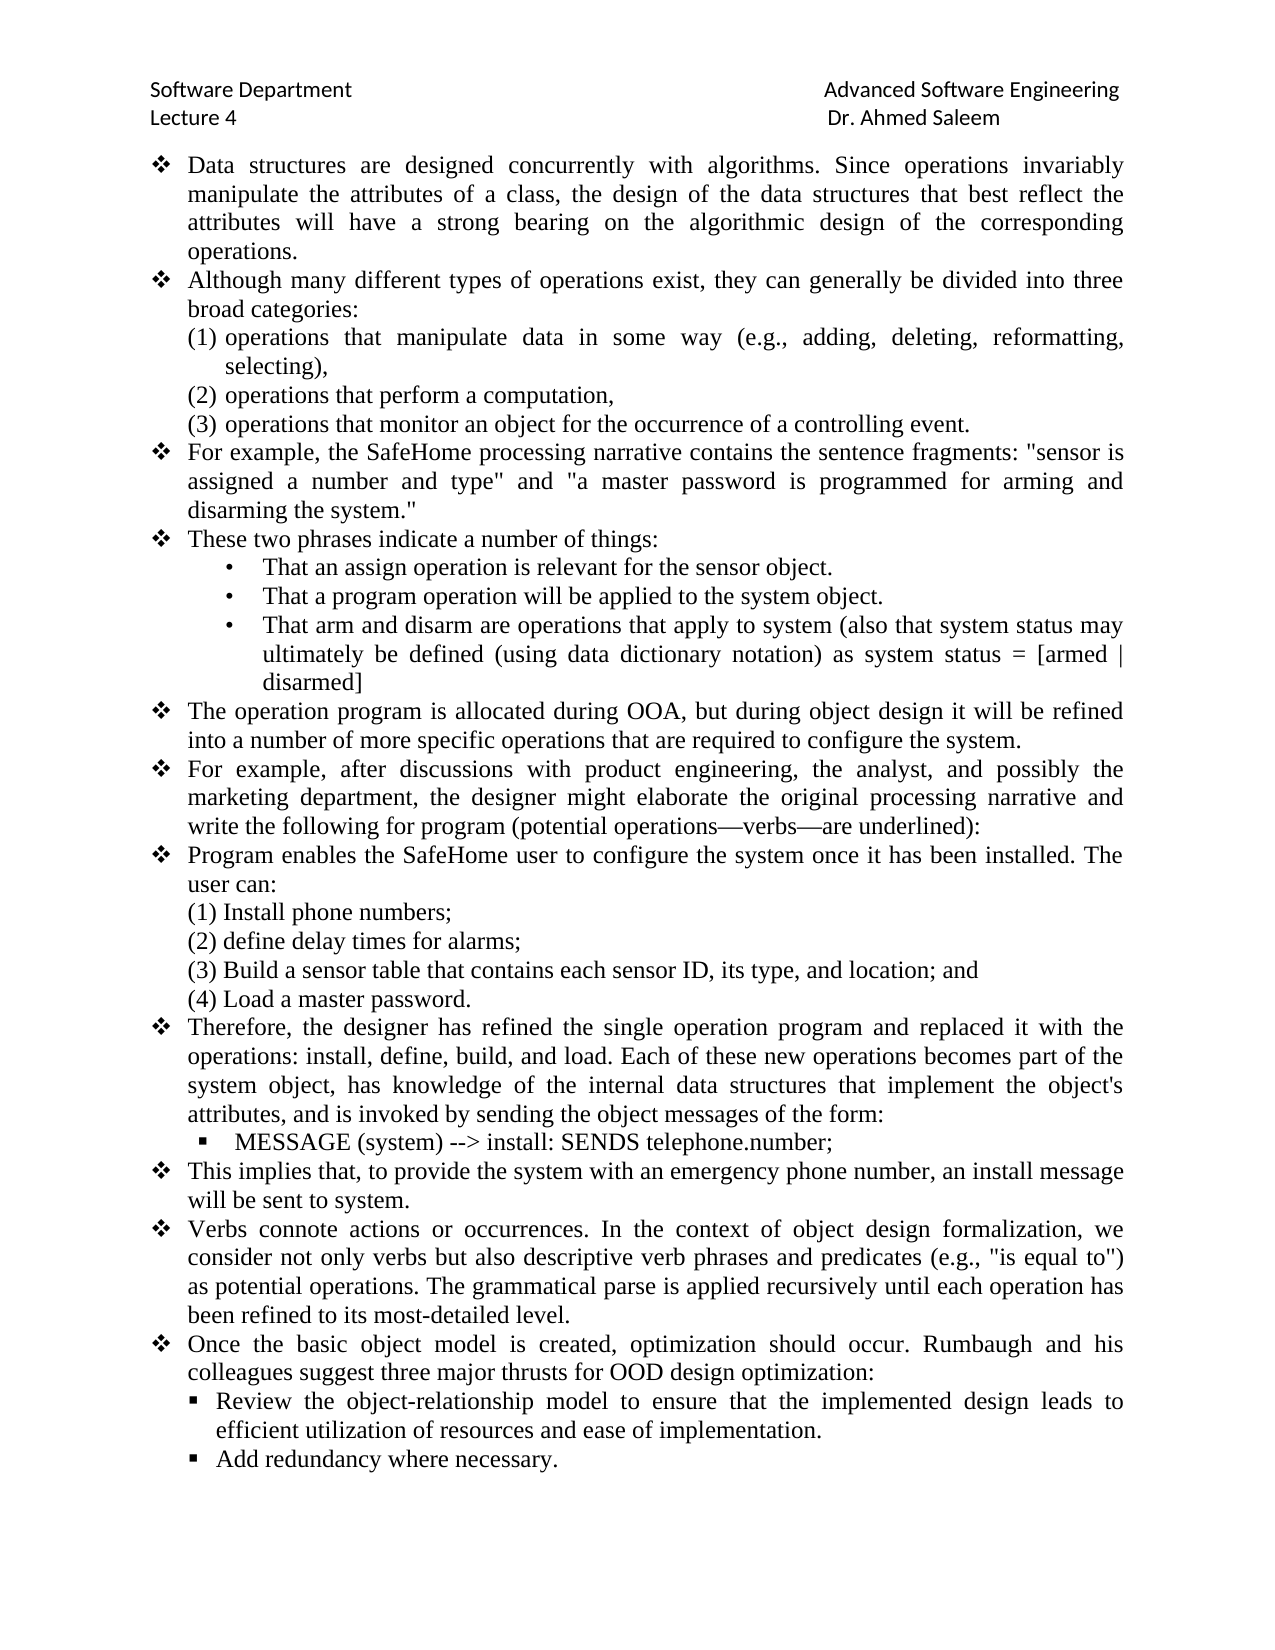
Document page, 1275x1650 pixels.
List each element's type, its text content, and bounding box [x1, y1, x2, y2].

list Once the basic object model is created, optimization should occur. Rumbaugh and his colleagues suggest three major thrusts for OOD design optimization: [150, 1329, 1125, 1386]
text (3) Build a sensor table that contains each sensor ID, its type, and location; and [187, 955, 1125, 984]
text (4) Load a master password. [187, 984, 1125, 1012]
list This implies that, to provide the system with an emergency phone number, an install message will be sent to system. [150, 1156, 1125, 1214]
list Data structures are designed concurrently with algorithms. Since operations invariably manipulate the attributes of a class, the design of the data structures that best reflect the attributes will have a strong bearing on the algorithmic design of the corresponding operations. [150, 150, 1125, 265]
text (1) Install phone numbers; [187, 897, 1125, 926]
list For example, the SafeHome processing narrative contains the sentence fragments: "sensor is assigned a number and type" and "a master password is programmed for arming and disarming the system." [150, 437, 1125, 524]
list operations that manipulate data in some way (e.g., adding, deleting, reformatting, selecting), [187, 322, 1125, 380]
list Program enables the SafeHome user to configure the system once it has been installed. The user can: [150, 840, 1125, 897]
list That a program operation will be applied to the system object. [225, 581, 1125, 610]
list MESSAGE (system) --> install: SENDS telephone.number; [197, 1127, 1125, 1156]
list Verbs connote actions or occurrences. In the context of object design formalization, we consider not only verbs but also descriptive verb phrases and predicates (e.g., "is equal to") as potential operations. The grammatical parse is applied recursively until each operation has been refined to its most-detailed level. [150, 1214, 1125, 1329]
list Add redundancy where necessary. [187, 1444, 1125, 1472]
list For example, after discussions with product engineering, the analyst, and possibly the marketing department, the designer might elaborate the original processing narrative and write the following for program (potential operations—verbs—are underlined): [150, 754, 1125, 840]
list operations that perform a computation, [187, 380, 1125, 409]
list These two phrases indicate a number of things: [150, 524, 1125, 552]
list Review the object-relationship model to ensure that the implemented design leads to efficient utilization of resources and ease of implementation. [187, 1386, 1125, 1444]
list That an assign operation is relevant for the sensor object. [225, 552, 1125, 581]
list That arm and disarm are operations that apply to system (also that system status may ultimately be defined (using data dictionary notation) as system status = [armed | disarmed] [225, 610, 1125, 696]
list operations that monitor an object for the occurrence of a controlling event. [187, 409, 1125, 437]
list Although many different types of operations exist, they can generally be divided into three broad categories: [150, 265, 1125, 322]
list Therefore, the designer has refined the single operation program and replaced it with the operations: install, define, build, and load. Each of these new operations becomes part of the system object, has knowledge of the internal data structures that implement the object's attributes, and is invoked by sending the object messages of the form: [150, 1012, 1125, 1127]
text (2) define delay times for alarms; [187, 926, 1125, 955]
list The operation program is allocated during OOA, but during object design it will be refined into a number of more specific operations that are required to configure the system. [150, 696, 1125, 754]
